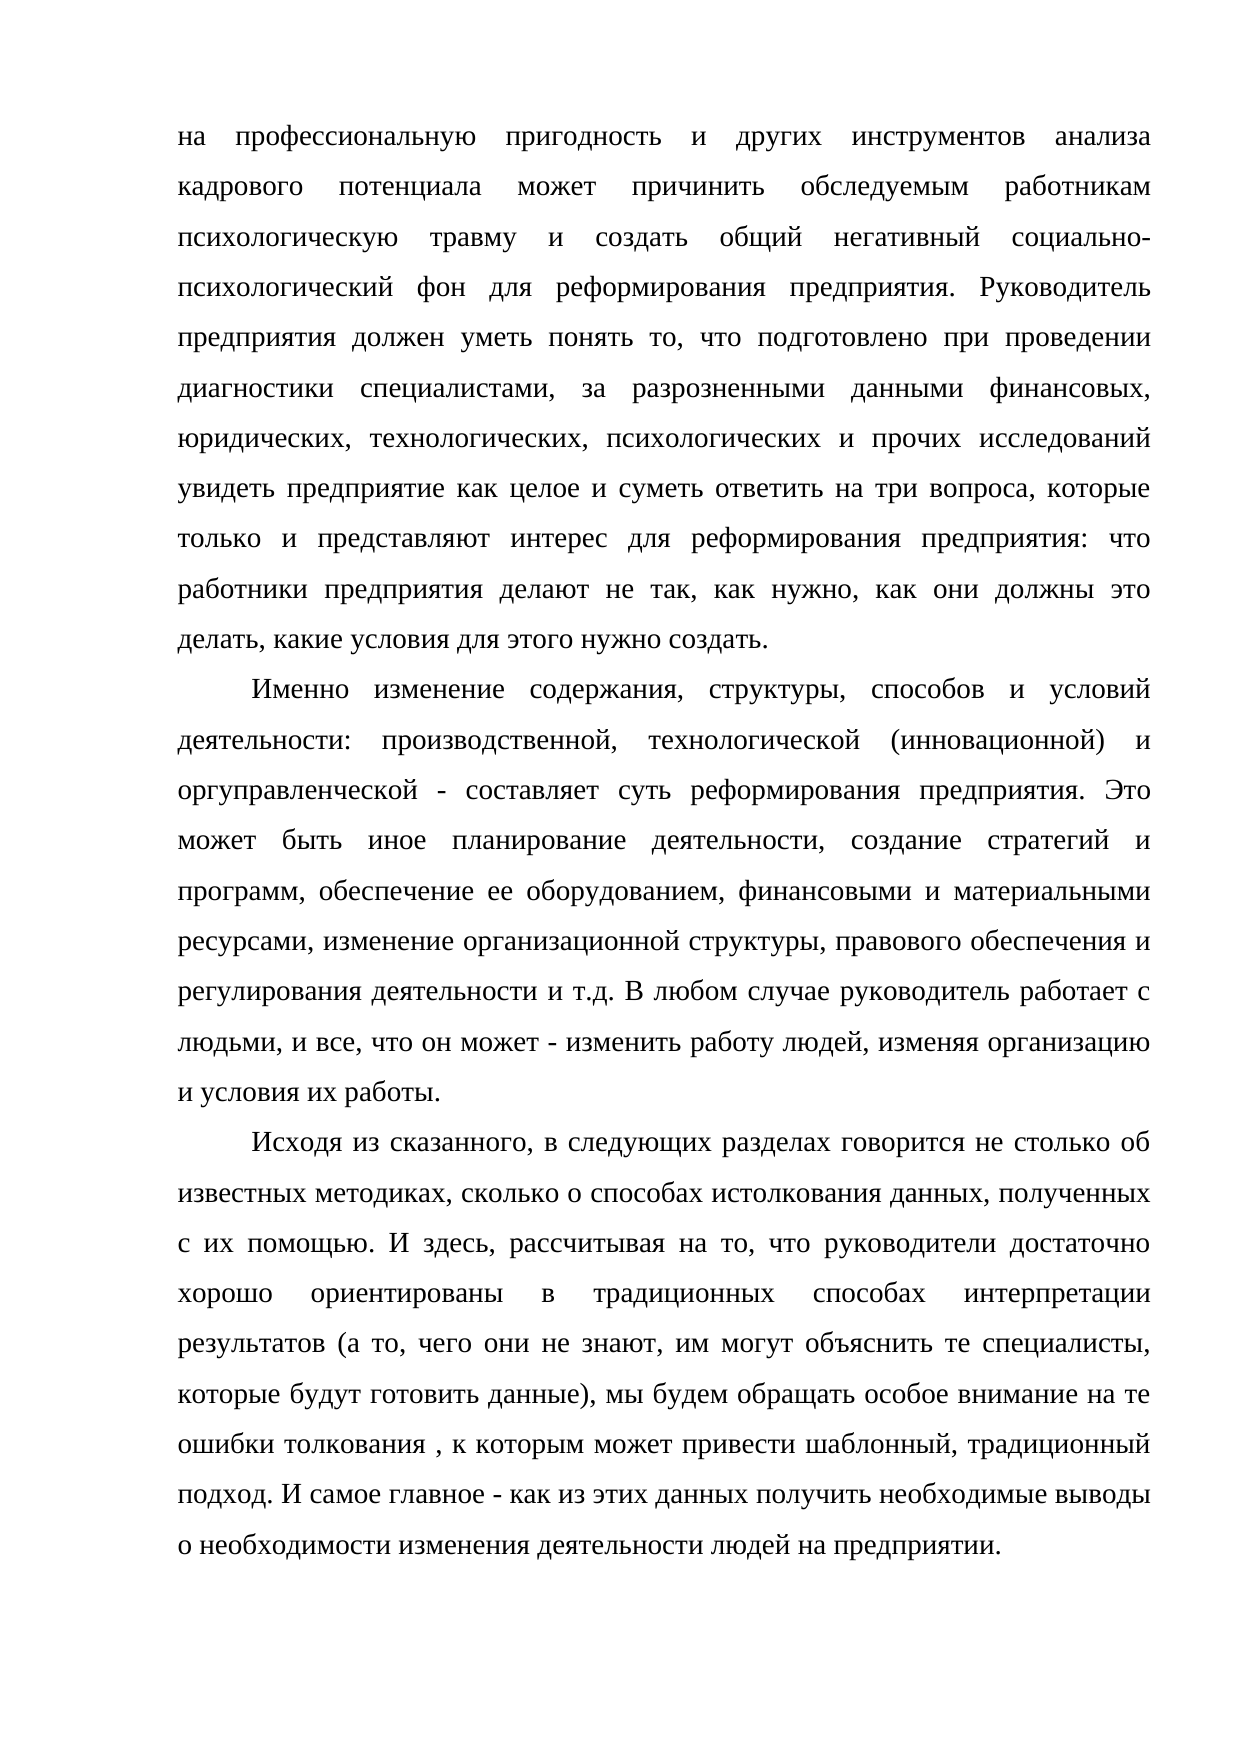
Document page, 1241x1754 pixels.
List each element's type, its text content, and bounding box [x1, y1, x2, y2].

text Исходя из сказанного, в следующих разделах говорится не столько об известных методиках, сколько о способах истолкования данных, полученных с их помощью. И здесь, рассчитывая на то, что руководители достаточно хорошо ориентированы в традиционных способах интерпретации результатов (а то, чего они не знают, им могут объяснить те специалисты, которые будут готовить данные), мы будем обращать особое внимание на те ошибки толкования , к которым может привести шаблонный, традиционный подход. И самое главное - как из этих данных получить необходимые выводы о необходимости изменения деятельности людей на предприятии. [177, 1124, 1152, 1560]
text Именно изменение содержания, структуры, способов и условий деятельности: производственной, технологической (инновационной) и оргуправленческой - составляет суть реформирования предприятия. Это может быть иное планирование деятельности, создание стратегий и программ, обеспечение ее оборудованием, финансовыми и материальными ресурсами, изменение организационной структуры, правового обеспечения и регулирования деятельности и т.д. В любом случае руководитель работает с людьми, и все, что он может - изменить работу людей, изменяя организацию и условия их работы. [177, 672, 1152, 1108]
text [177, 118, 1152, 655]
